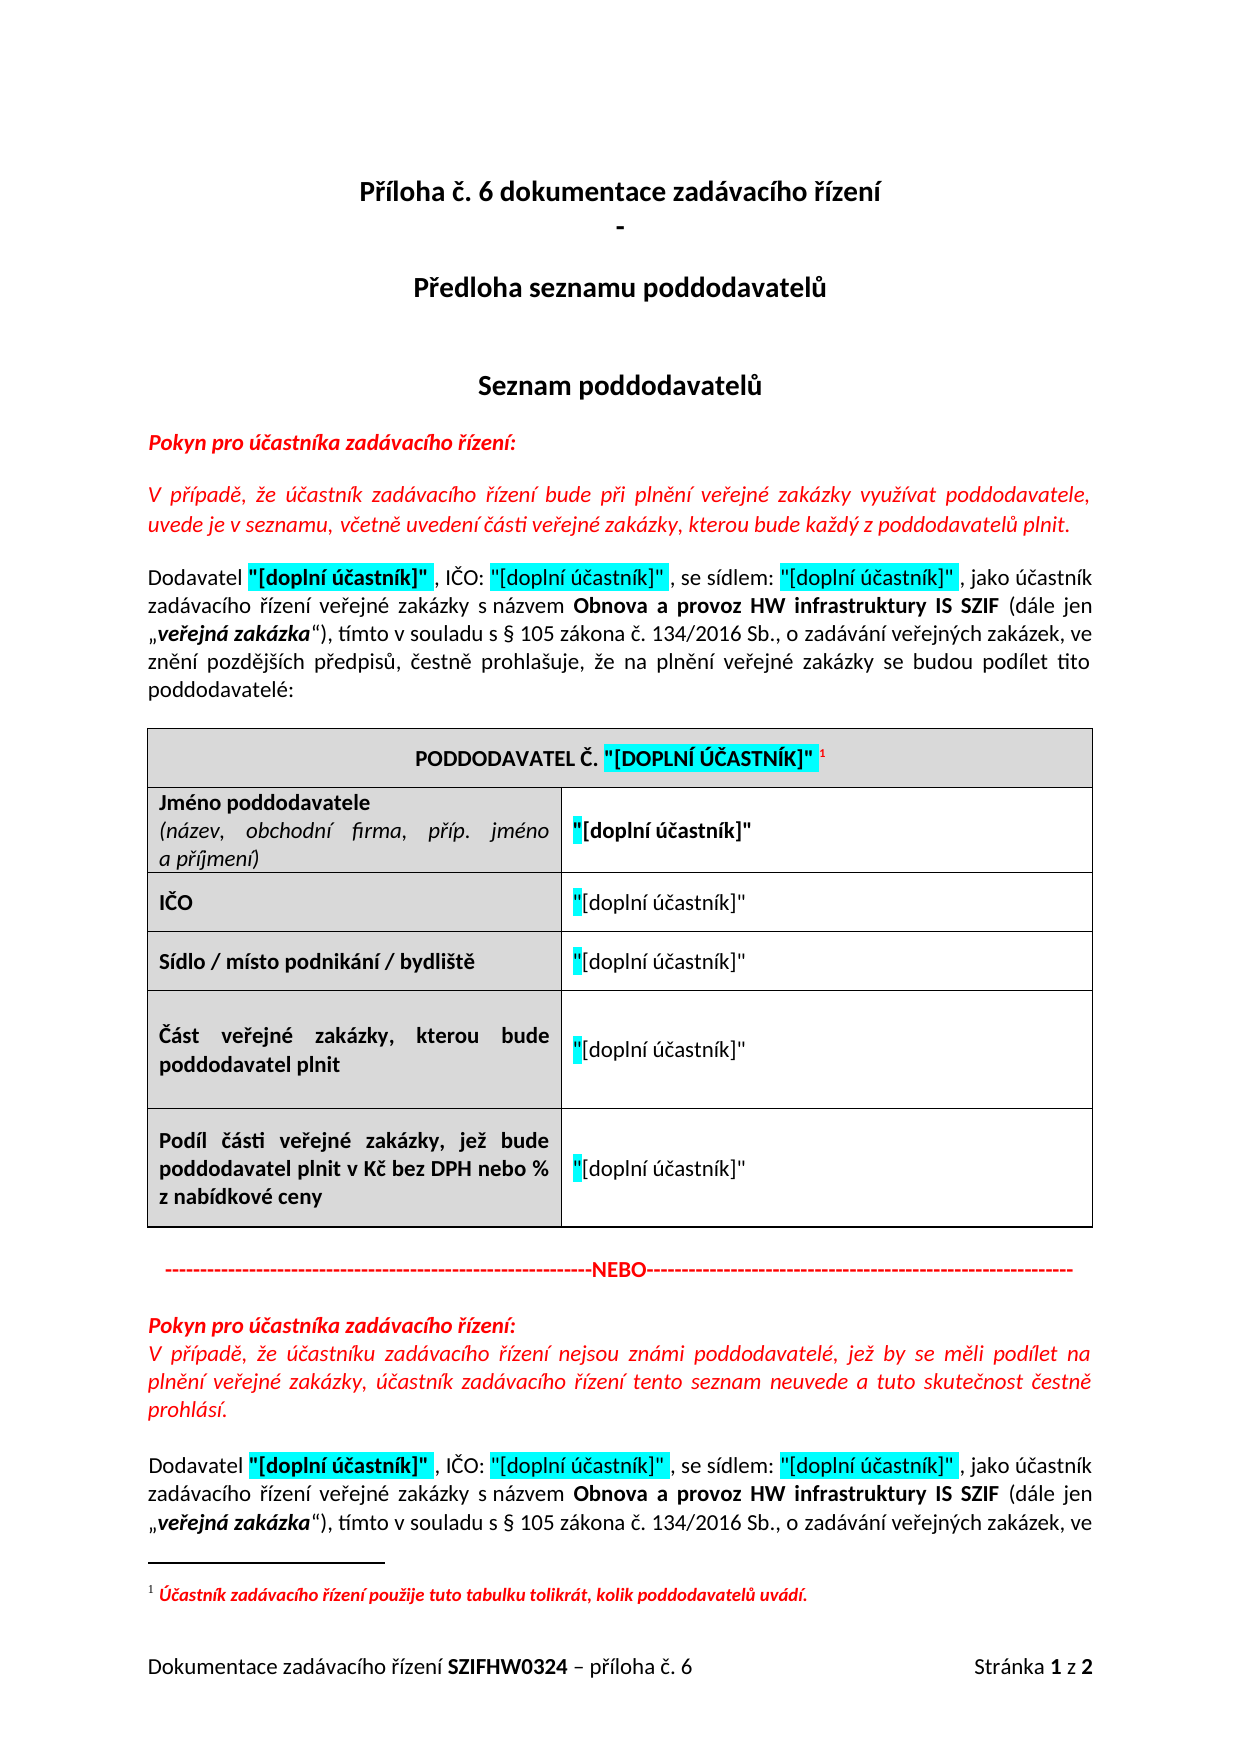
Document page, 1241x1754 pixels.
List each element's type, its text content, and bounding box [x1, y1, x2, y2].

text Předloha seznamu poddodavatelů [148, 269, 1093, 304]
text V případě, že účastníku zadávacího řízení nejsou známi poddodavatelé, jež by se měli podílet na plnění veřejné zakázky, účastník zadávacího řízení tento seznam neuvede a tuto skutečnost čestně prohlásí. [148, 1339, 1093, 1423]
table_cell [562, 788, 1092, 872]
table_cell Sídlo / místo podnikání / bydliště [148, 932, 561, 990]
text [148, 1452, 1093, 1536]
text -------------------------------------------------------------NEBO------------------------------------------------------------- [148, 1255, 1093, 1283]
table_cell Část veřejné zakázky, kterou bude poddodavatel plnit [148, 991, 561, 1108]
text Příloha č. 6 dokumentace zadávacího řízení [148, 173, 1093, 208]
table_header PODDODAVATEL Č. [148, 729, 1092, 787]
table_cell [562, 1109, 1092, 1226]
table_cell [562, 873, 1092, 931]
text Pokyn pro účastníka zadávacího řízení: [148, 1311, 1093, 1339]
text - [148, 208, 1093, 244]
text V případě, že účastník zadávacího řízení bude při plnění veřejné zakázky využívat poddodavatele, uvede je v seznamu, včetně uvedení části veřejné zakázky, kterou bude každý z poddodavatelů plnit. [148, 481, 1093, 538]
table_cell Jméno poddodavatele (název, obchodní firma, příp. jméno a příjmení) [148, 788, 561, 872]
text Seznam poddodavatelů [148, 367, 1093, 403]
table_cell [562, 932, 1092, 990]
text Dodavatel , IČO: , se sídlem: , jako účastník zadávacího řízení veřejné zakázky s názvem Obnova a provoz HW infrastruktury IS SZIF (dále jen „veřejná zakázka“), tímto v souladu s § 105 zákona č. 134/2016 Sb., o zadávání veřejných zakázek, ve znění pozdějších předpisů, čestně prohlašuje, že na plnění veřejné zakázky se budou podílet tito poddodavatelé: [148, 563, 1093, 703]
table_cell Podíl části veřejné zakázky, jež bude poddodavatel plnit v Kč bez DPH nebo % z nabídkové ceny [148, 1109, 561, 1226]
text Pokyn pro účastníka zadávacího řízení: [148, 428, 1093, 456]
table_cell [562, 991, 1092, 1108]
table_cell IČO [148, 873, 561, 931]
